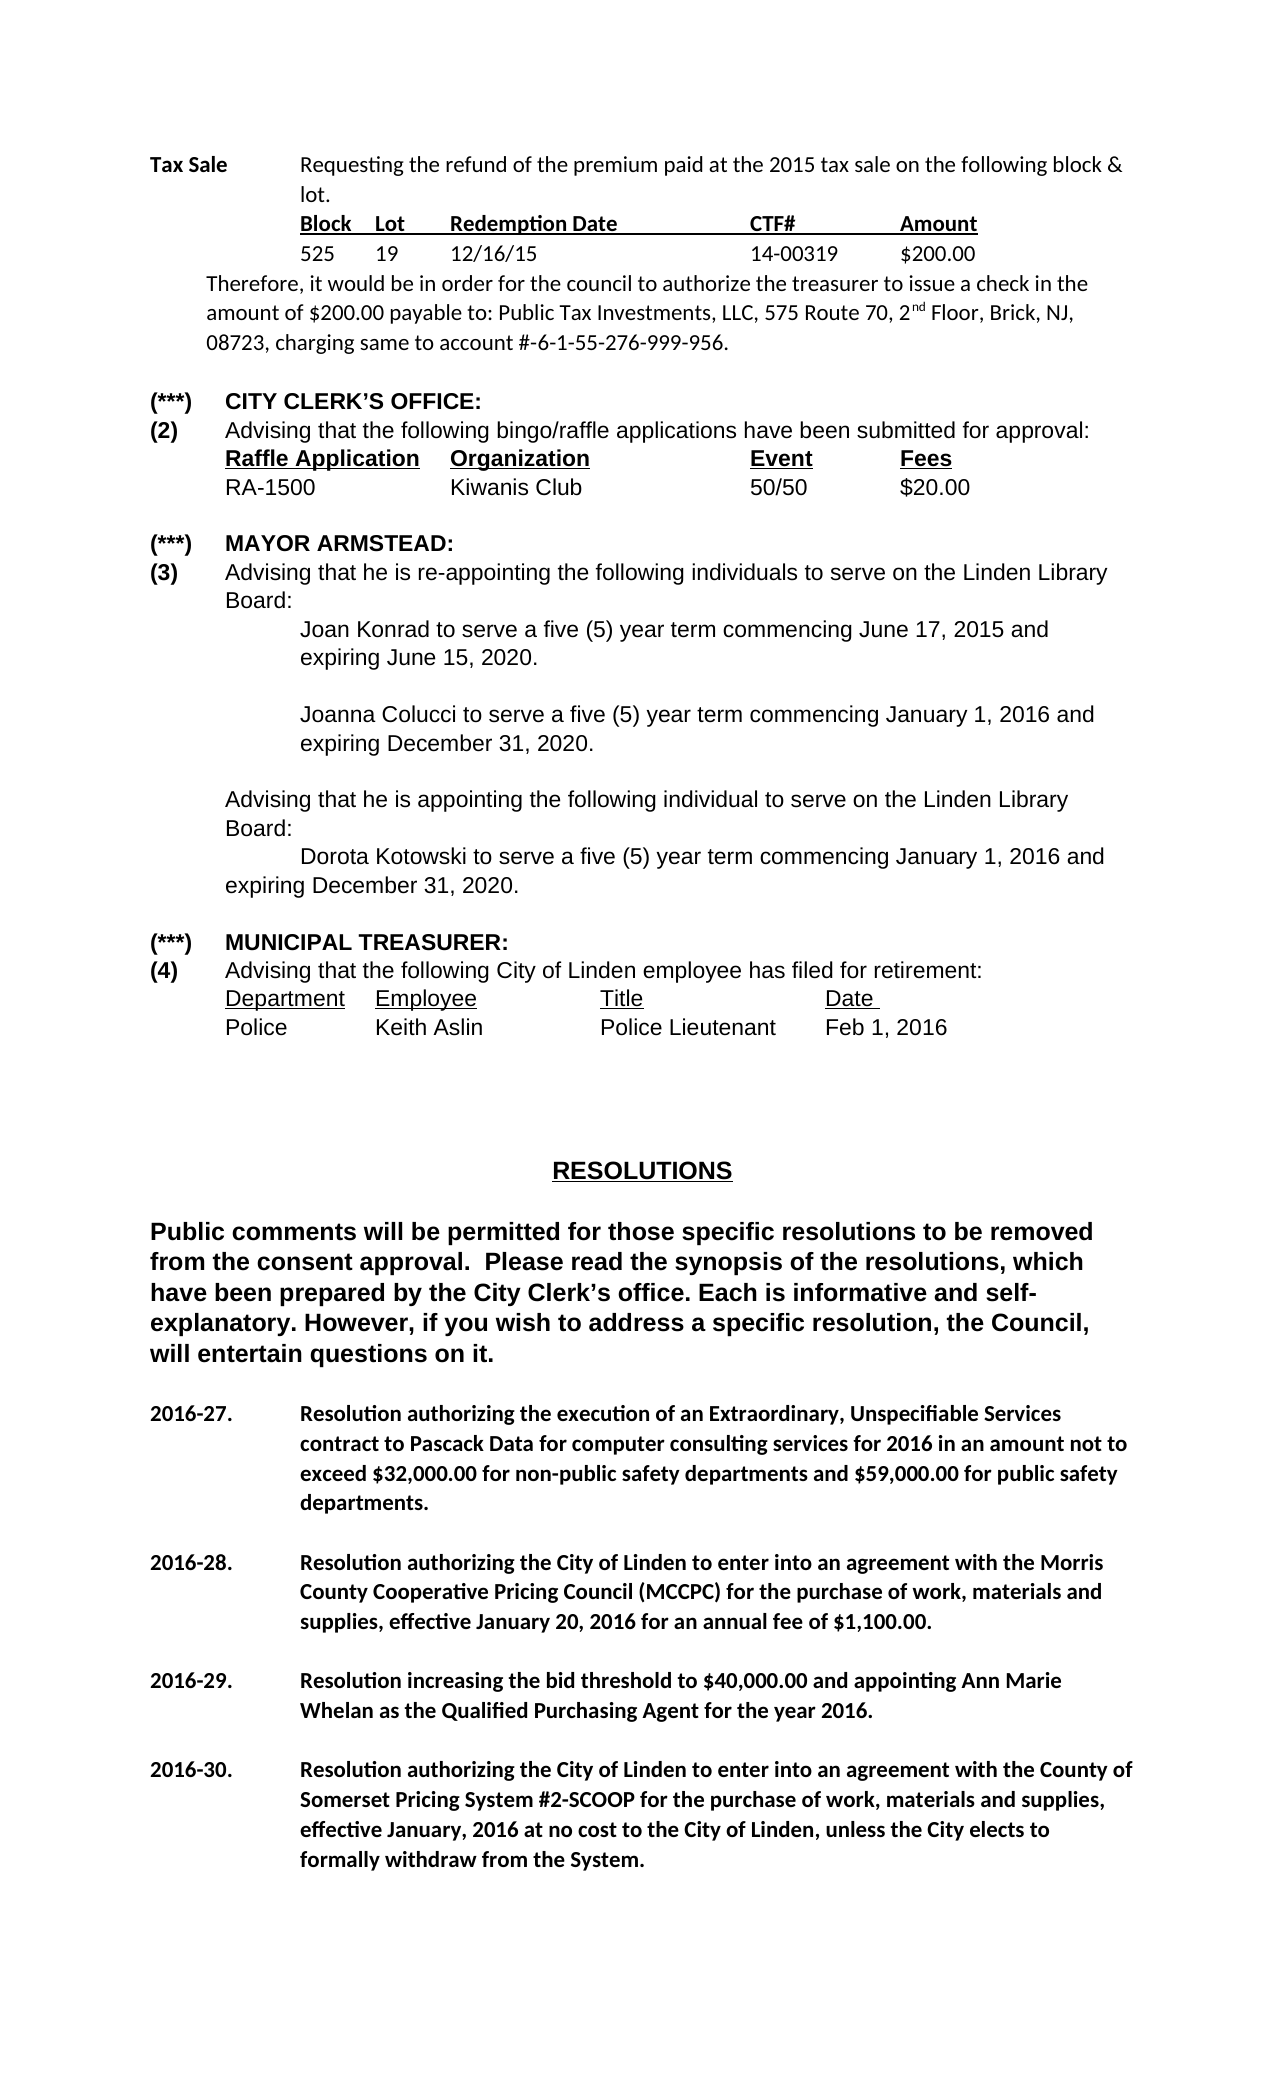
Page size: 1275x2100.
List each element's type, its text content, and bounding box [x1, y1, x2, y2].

list Raffle Application Organization Event Fees [225, 445, 1134, 471]
text 2016-28. Resolution authorizing the City of Linden to enter into an agreement with the Morris County Cooperative Pricing Council (MCCPC) for the purchase of work, materials and supplies, effective January 20, 2016 for an annual fee of $1,100.00. [150, 1548, 1134, 1635]
list (***) MAYOR ARMSTEAD: [150, 530, 1134, 557]
list Police Keith Aslin Police Lieutenant Feb 1, 2016 [225, 1014, 1134, 1040]
text Public comments will be permitted for those specific resolutions to be removed from the consent approval. Please read the synopsis of the resolutions, which have been prepared by the City Clerk’s office. Each is informative and self- explanatory. However, if you wish to address a specific resolution, the Council, will entertain questions on it. [150, 1217, 1134, 1367]
list Dorota Kotowski to serve a five (5) year term commencing January 1, 2016 and expiring December 31, 2020. [225, 843, 1134, 898]
text Block Lot Redemption Date CTF# Amount [150, 209, 1134, 237]
list Department Employee Title Date [225, 985, 1134, 1012]
text 2016-29. Resolution increasing the bid threshold to $40,000.00 and appointing Ann Marie Whelan as the Qualified Purchasing Agent for the year 2016. [150, 1667, 1134, 1724]
list Advising that he is re-appointing the following individuals to serve on the Linden Library Board: [150, 559, 1134, 614]
text Therefore, it would be in order for the council to authorize the treasurer to issue a check in the amount of $200.00 payable to: Public Tax Investments, LLC, 575 Route 70, 2nd Floor, Brick, NJ, 08723, charging same to account #-6-1-55-276-999-956. [206, 269, 1134, 356]
list Joanna Colucci to serve a five (5) year term commencing January 1, 2016 and expiring December 31, 2020. [300, 701, 1134, 756]
text Tax Sale Requesting the refund of the premium paid at the 2015 tax sale on the following block & lot. [150, 150, 1134, 208]
text 2016-27. Resolution authorizing the execution of an Extraordinary, Unspecifiable Services contract to Pascack Data for computer consulting services for 2016 in an amount not to exceed $32,000.00 for non-public safety departments and $59,000.00 for public safety departments. [150, 1399, 1134, 1516]
list Advising that the following bingo/raffle applications have been submitted for approval: [150, 417, 1134, 443]
text (***) CITY CLERK’S OFFICE: [150, 388, 1134, 414]
text 525 19 12/16/15 14-00319 $200.00 [150, 239, 1134, 267]
list RA-1500 Kiwanis Club 50/50 $20.00 [225, 473, 1134, 500]
list (***) MUNICIPAL TREASURER: [150, 928, 1134, 955]
list Advising that he is appointing the following individual to serve on the Linden Library Board: [225, 786, 1134, 841]
list Advising that the following City of Linden employee has filed for retirement: [150, 957, 1134, 983]
text RESOLUTIONS [150, 1156, 1134, 1185]
text 2016-30. Resolution authorizing the City of Linden to enter into an agreement with the County of Somerset Pricing System #2-SCOOP for the purchase of work, materials and supplies, effective January, 2016 at no cost to the City of Linden, unless the City elects to formally withdraw from the System. [150, 1756, 1134, 1873]
list Joan Konrad to serve a five (5) year term commencing June 17, 2015 and expiring June 15, 2020. [300, 616, 1134, 671]
